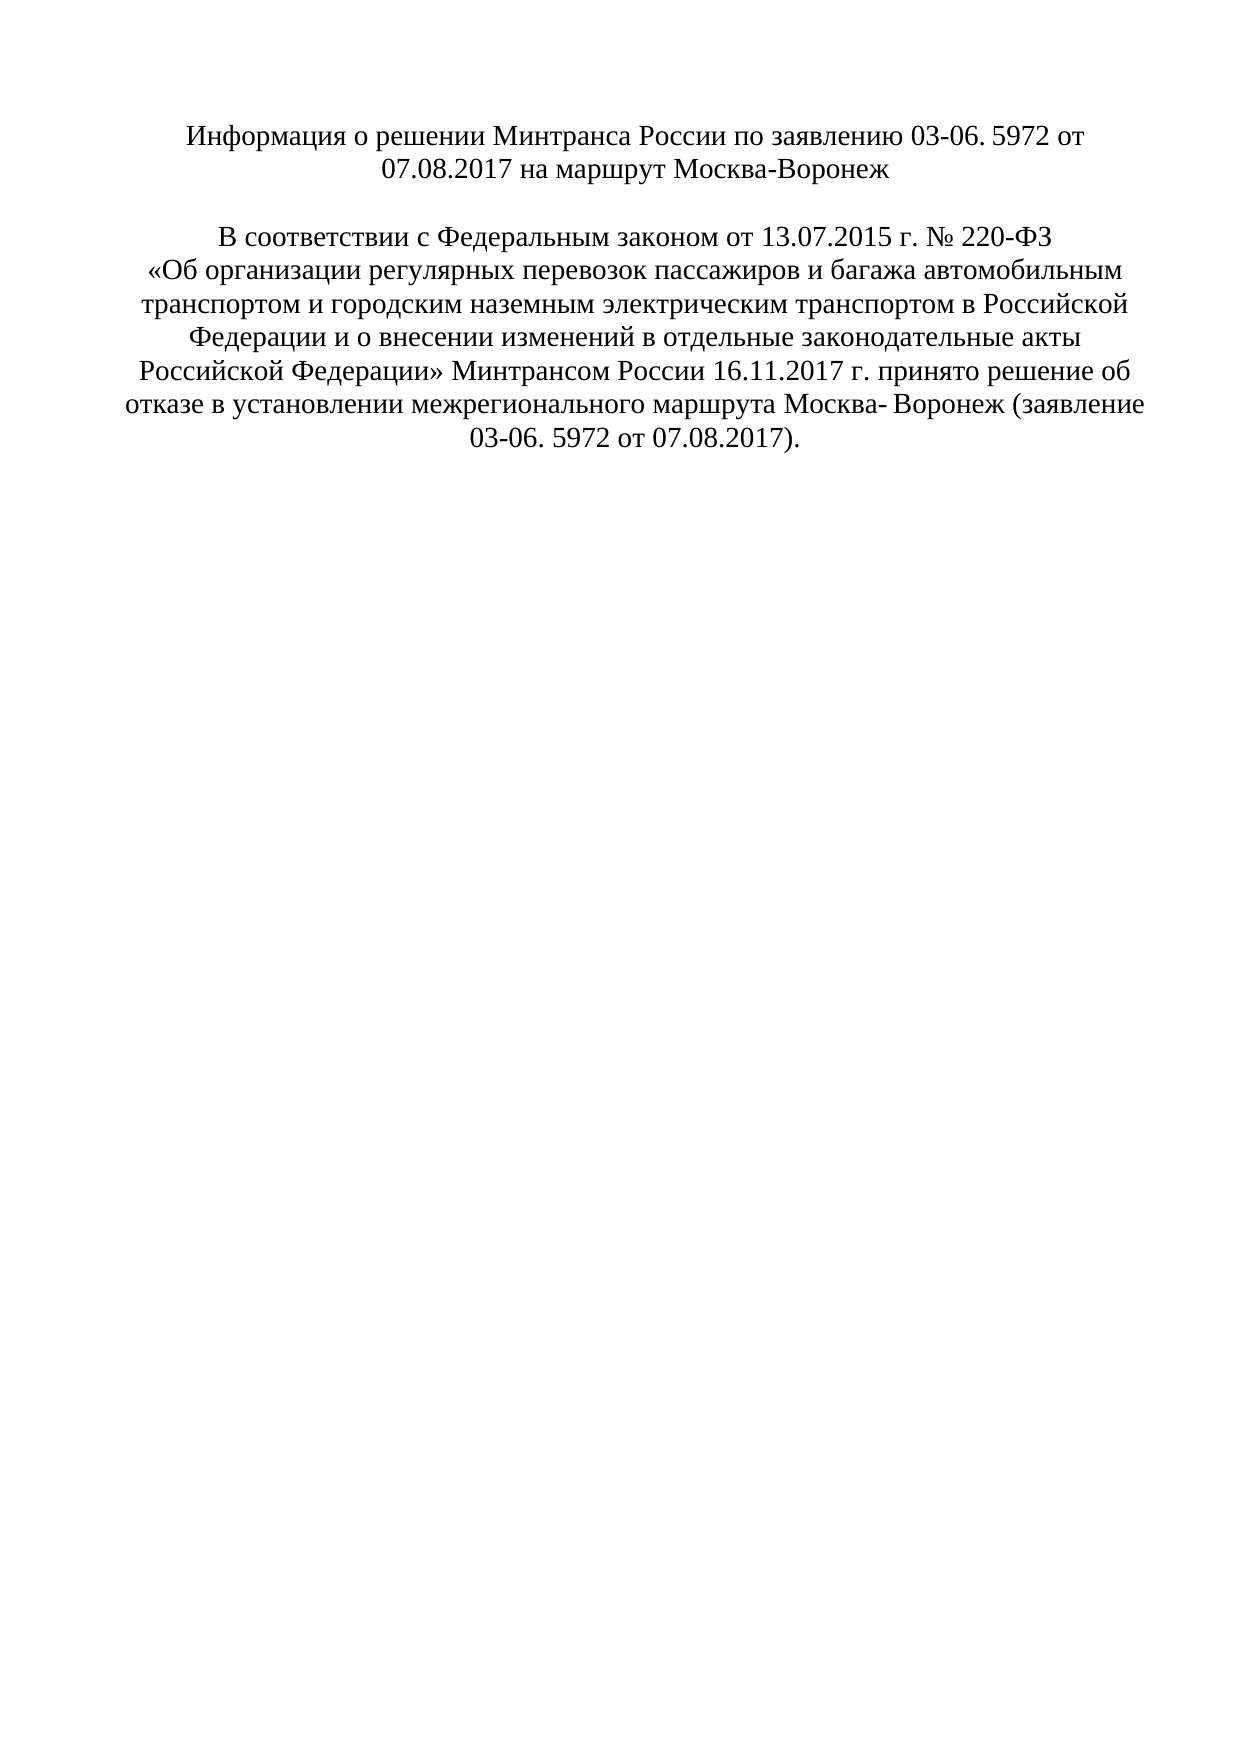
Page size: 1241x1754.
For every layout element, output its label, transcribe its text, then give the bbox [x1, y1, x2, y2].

text Информация о решении Минтранса России по заявлению 03-06. 5972 от 07.08.2017 на маршрут Москва-Воронеж [118, 118, 1152, 185]
text В соответствии с Федеральным законом от 13.07.2015 г. № 220-ФЗ «Об организации регулярных перевозок пассажиров и багажа автомобильным транспортом и городским наземным электрическим транспортом в Российской Федерации и о внесении изменений в отдельные законодательные акты Российской Федерации» Минтрансом России 16.11.2017 г. принято решение об отказе в установлении межрегионального маршрута Москва- Воронеж (заявление 03-06. 5972 от 07.08.2017). [118, 219, 1152, 453]
